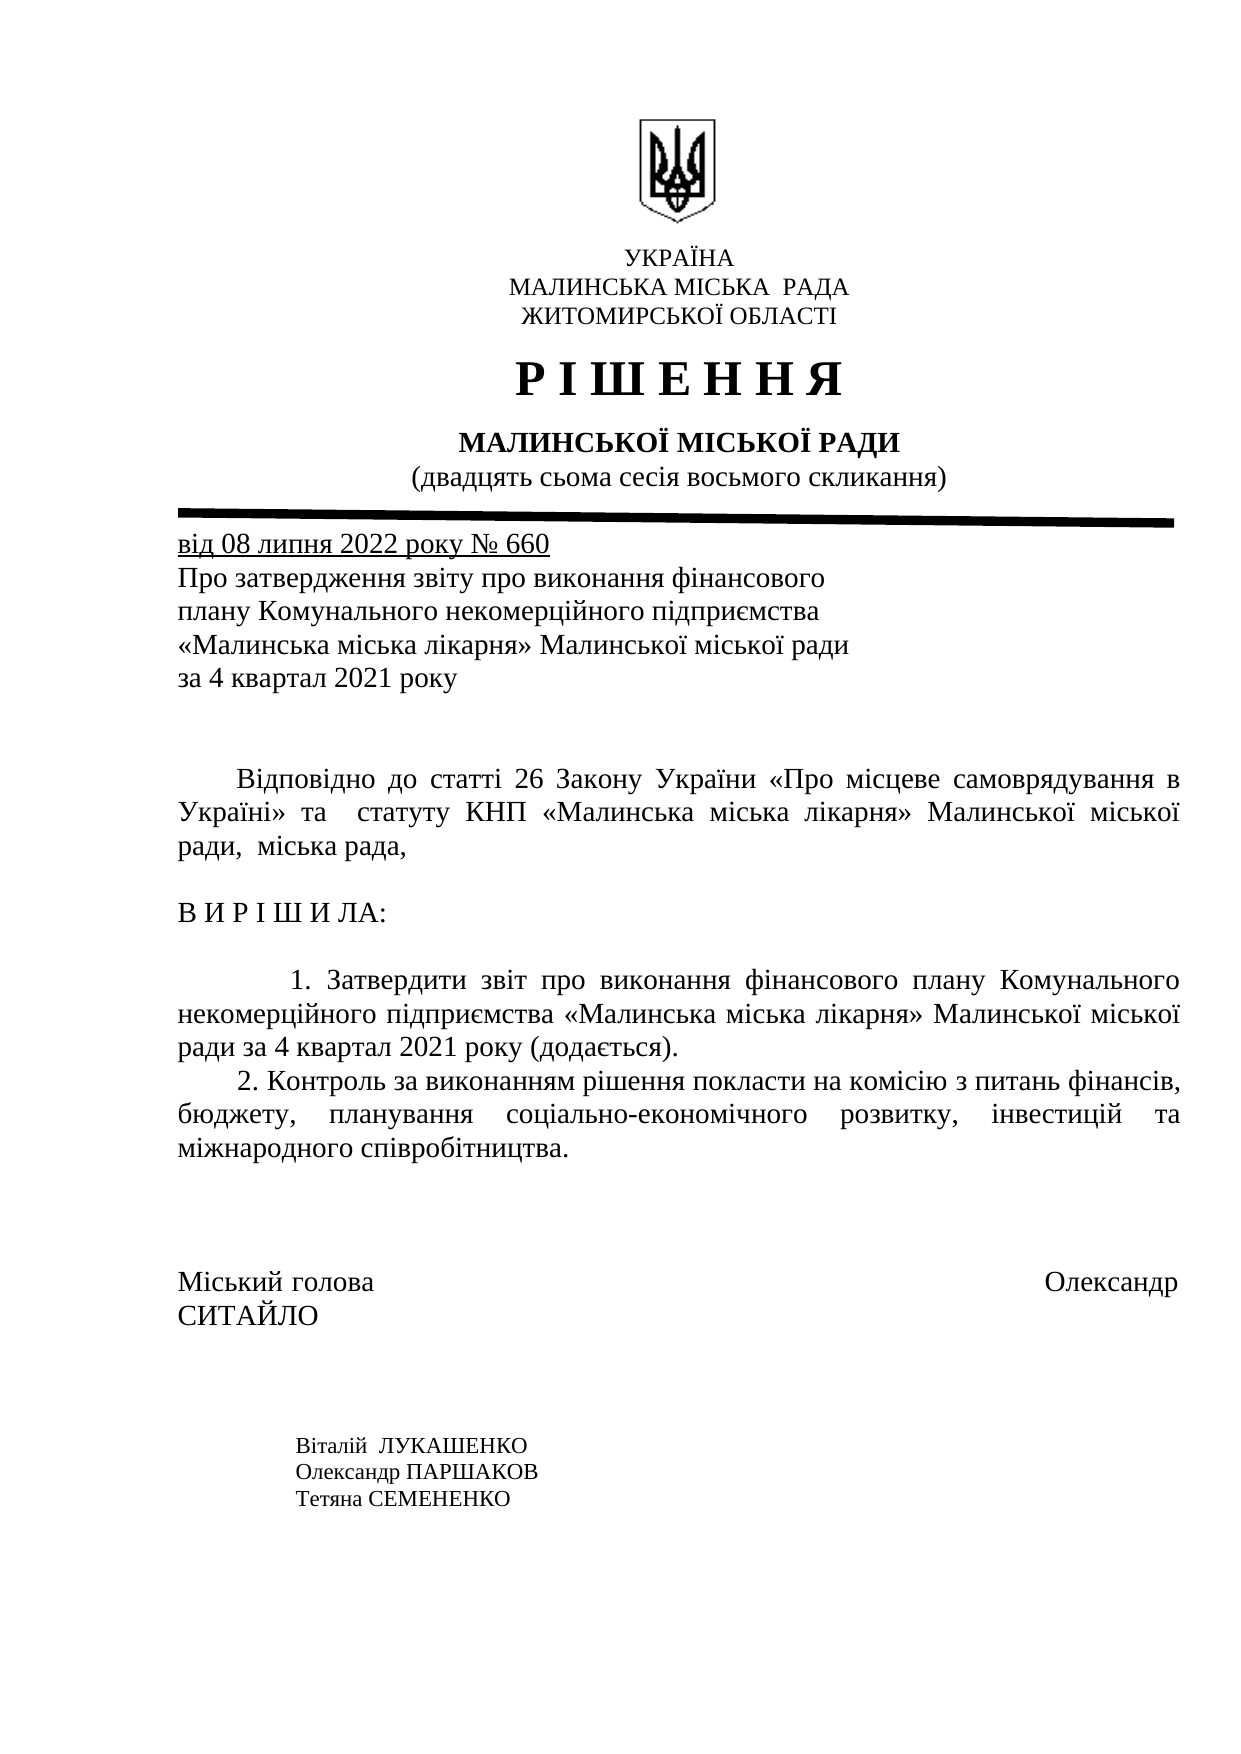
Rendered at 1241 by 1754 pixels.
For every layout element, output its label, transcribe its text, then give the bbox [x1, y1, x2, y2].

text В И Р І Ш И ЛА: [177, 895, 1181, 929]
text ЖИТОМИРСЬКОЇ ОБЛАСТІ [177, 301, 1181, 330]
text за 4 квартал 2021 року [177, 660, 1181, 694]
text (двадцять сьома сесія восьмого скликання) [177, 459, 1181, 493]
text Про затвердження звіту про виконання фінансового [177, 560, 1181, 593]
text плану Комунального некомерційного підприємства [177, 593, 1181, 627]
text Р І Ш Е Н Н я [177, 349, 1181, 406]
text 2. Контроль за виконанням рішення покласти на комісію з питань фінансів, бюджету, планування соціально-економічного розвитку, інвестицій та міжнародного співробітництва. [177, 1063, 1181, 1163]
text від 08 липня 2022 року № 660 [177, 526, 1181, 560]
text Олександр ПАРШАКОВ [177, 1458, 1181, 1484]
text малинської МІСЬКОЇ ради [177, 426, 1181, 459]
text Віталій ЛУКАШЕНКО [177, 1432, 1181, 1458]
text Міський голова Олександр СИТАЙЛО [177, 1264, 1181, 1331]
picture [633, 118, 721, 225]
text УКРАЇНА [177, 243, 1181, 272]
text 1. Затвердити звіт про виконання фінансового плану Комунального некомерційного підприємства «Малинська міська лікарня» Малинської міської ради за 4 квартал 2021 року (додається). [177, 962, 1181, 1063]
text Тетяна СЕМЕНЕНКО [177, 1484, 1181, 1511]
text «Малинська міська лікарня» Малинської міської ради [177, 627, 1181, 660]
text МАЛИНСЬКА МІСЬКА РАДА [177, 272, 1181, 301]
text Відповідно до статті 26 Закону України «Про місцеве самоврядування в Україні» та статуту КНП «Малинська міська лікарня» Малинської міської ради, міська рада, [177, 761, 1181, 862]
